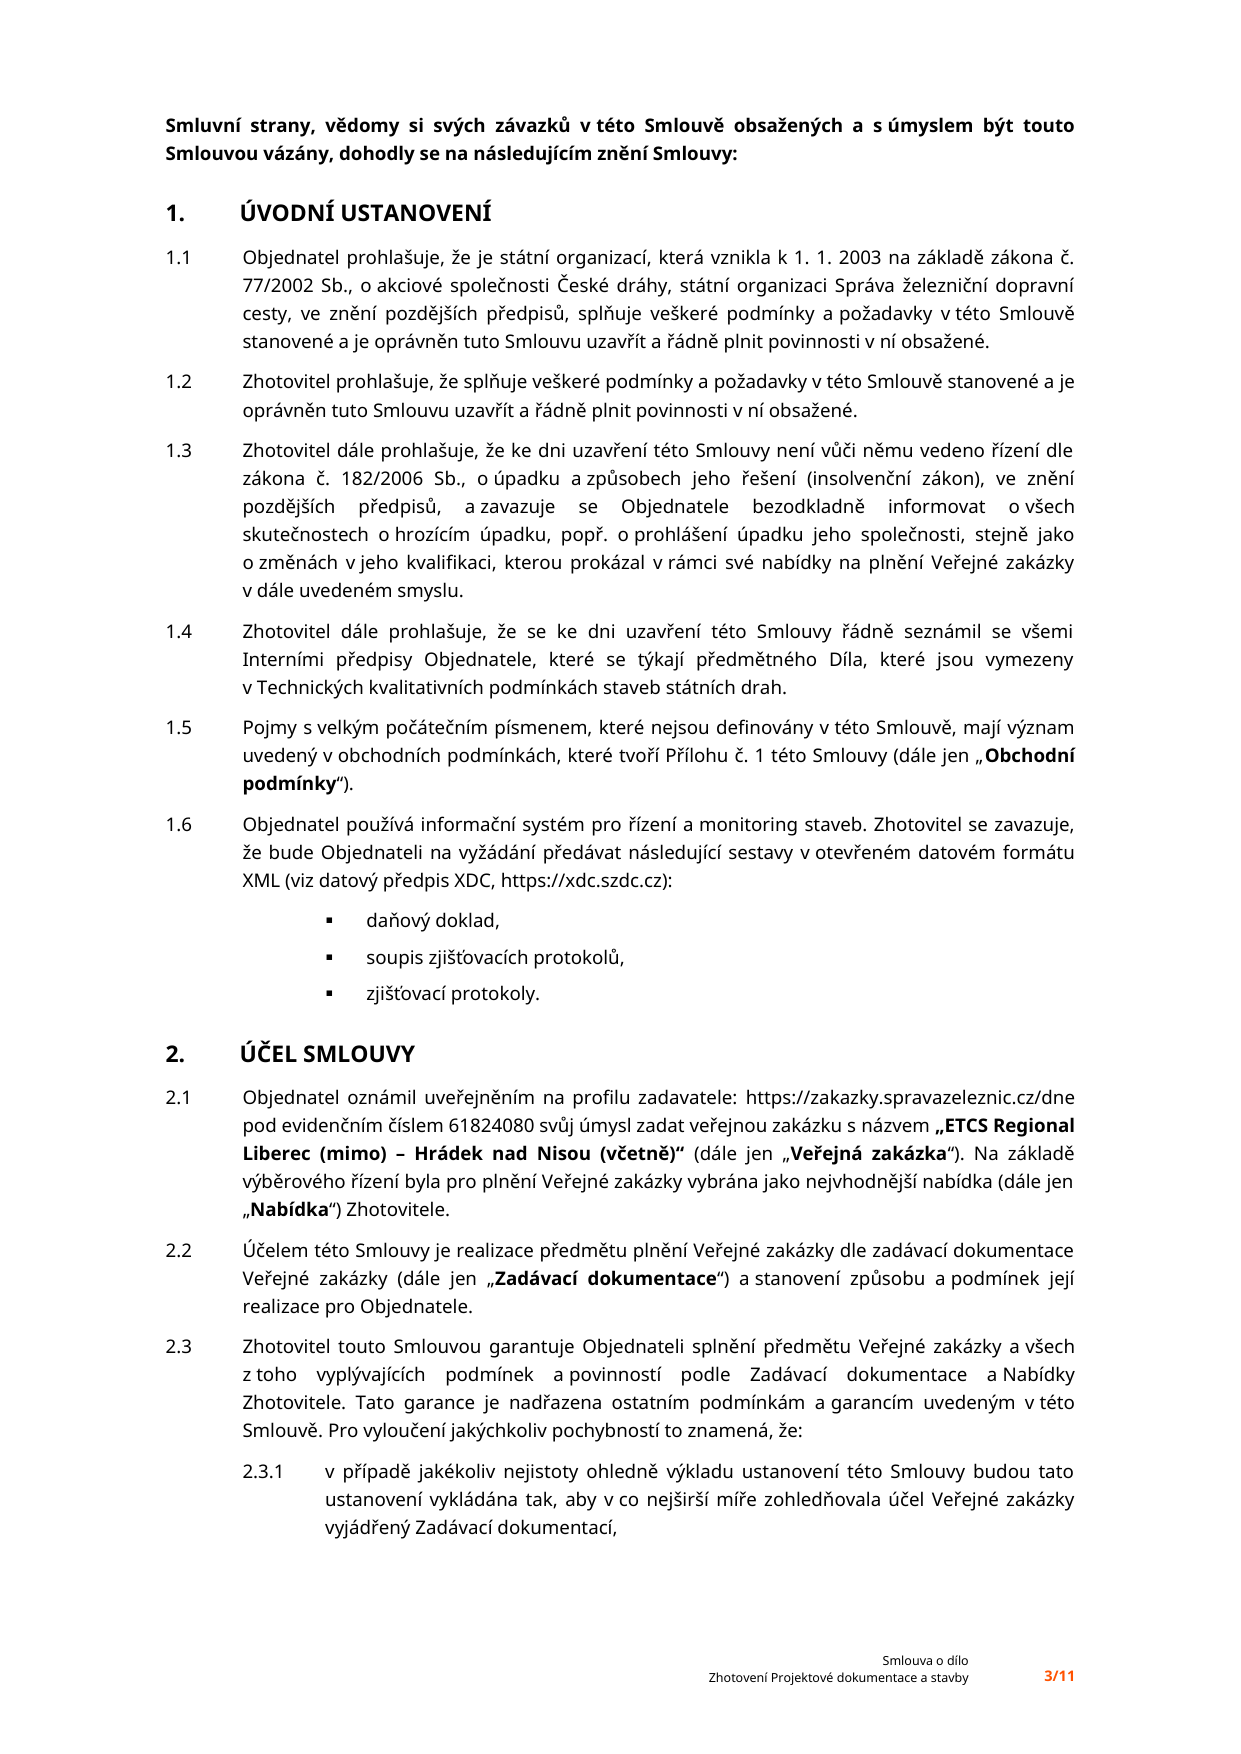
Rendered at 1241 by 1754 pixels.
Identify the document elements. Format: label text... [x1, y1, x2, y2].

text Objednatel oznámil uveřejněním na profilu zadavatele: https://zakazky.spravazeleznic.cz/dne pod evidenčním číslem 61824080 svůj úmysl zadat veřejnou zakázku s názvem „ETCS Regional Liberec (mimo) – Hrádek nad Nisou (včetně)“ (dále jen „Veřejná zakázka“). Na základě výběrového řízení byla pro plnění Veřejné zakázky vybrána jako nejvhodnější nabídka (dále jen „Nabídka“) Zhotovitele. [165, 1084, 1075, 1222]
text v případě jakékoliv nejistoty ohledně výkladu ustanovení této Smlouvy budou tato ustanovení vykládána tak, aby v co nejširší míře zohledňovala účel Veřejné zakázky vyjádřený Zadávací dokumentací, [242, 1458, 1075, 1540]
text Objednatel prohlašuje, že je státní organizací, která vznikla k 1. 1. 2003 na základě zákona č. 77/2002 Sb., o akciové společnosti České dráhy, státní organizaci Správa železniční dopravní cesty, ve znění pozdějších předpisů, splňuje veškeré podmínky a požadavky v této Smlouvě stanovené a je oprávněn tuto Smlouvu uzavřít a řádně plnit povinnosti v ní obsažené. [165, 244, 1075, 354]
text Objednatel používá informační systém pro řízení a monitoring staveb. Zhotovitel se zavazuje, že bude Objednateli na vyžádání předávat následující sestavy v otevřeném datovém formátu XML (viz datový předpis XDC, https://xdc.szdc.cz): [165, 811, 1075, 893]
text Zhotovitel dále prohlašuje, že se ke dni uzavření této Smlouvy řádně seznámil se všemi Interními předpisy Objednatele, které se týkají předmětného Díla, které jsou vymezeny v Technických kvalitativních podmínkách staveb státních drah. [165, 618, 1075, 699]
text Zhotovitel dále prohlašuje, že ke dni uzavření této Smlouvy není vůči němu vedeno řízení dle zákona č. 182/2006 Sb., o úpadku a způsobech jeho řešení (insolvenční zákon), ve znění pozdějších předpisů, a zavazuje se Objednatele bezodkladně informovat o všech skutečnostech o hrozícím úpadku, popř. o prohlášení úpadku jeho společnosti, stejně jako o změnách v jeho kvalifikaci, kterou prokázal v rámci své nabídky na plnění Veřejné zakázky v dále uvedeném smyslu. [165, 437, 1075, 603]
text soupis zjišťovacích protokolů, [325, 944, 1075, 969]
text ÚVODNÍ USTANOVENÍ [165, 197, 1075, 229]
text Účelem této Smlouvy je realizace předmětu plnění Veřejné zakázky dle zadávací dokumentace Veřejné zakázky (dále jen „Zadávací dokumentace“) a stanovení způsobu a podmínek její realizace pro Objednatele. [165, 1237, 1075, 1319]
text zjišťovací protokoly. [325, 980, 1075, 1006]
text ÚČEL SMLOUVY [165, 1038, 1075, 1069]
text daňový doklad, [325, 908, 1075, 933]
text Smluvní strany, vědomy si svých závazků v této Smlouvě obsažených a s úmyslem být touto Smlouvou vázány, dohodly se na následujícím znění Smlouvy: [165, 112, 1075, 166]
text Zhotovitel prohlašuje, že splňuje veškeré podmínky a požadavky v této Smlouvě stanovené a je oprávněn tuto Smlouvu uzavřít a řádně plnit povinnosti v ní obsažené. [165, 369, 1075, 422]
text Zhotovitel touto Smlouvou garantuje Objednateli splnění předmětu Veřejné zakázky a všech z toho vyplývajících podmínek a povinností podle Zadávací dokumentace a Nabídky Zhotovitele. Tato garance je nadřazena ostatním podmínkám a garancím uvedeným v této Smlouvě. Pro vyloučení jakýchkoliv pochybností to znamená, že: [165, 1334, 1075, 1443]
text Pojmy s velkým počátečním písmenem, které nejsou definovány v této Smlouvě, mají význam uvedený v obchodních podmínkách, které tvoří Přílohu č. 1 této Smlouvy (dále jen „Obchodní podmínky“). [165, 714, 1075, 796]
